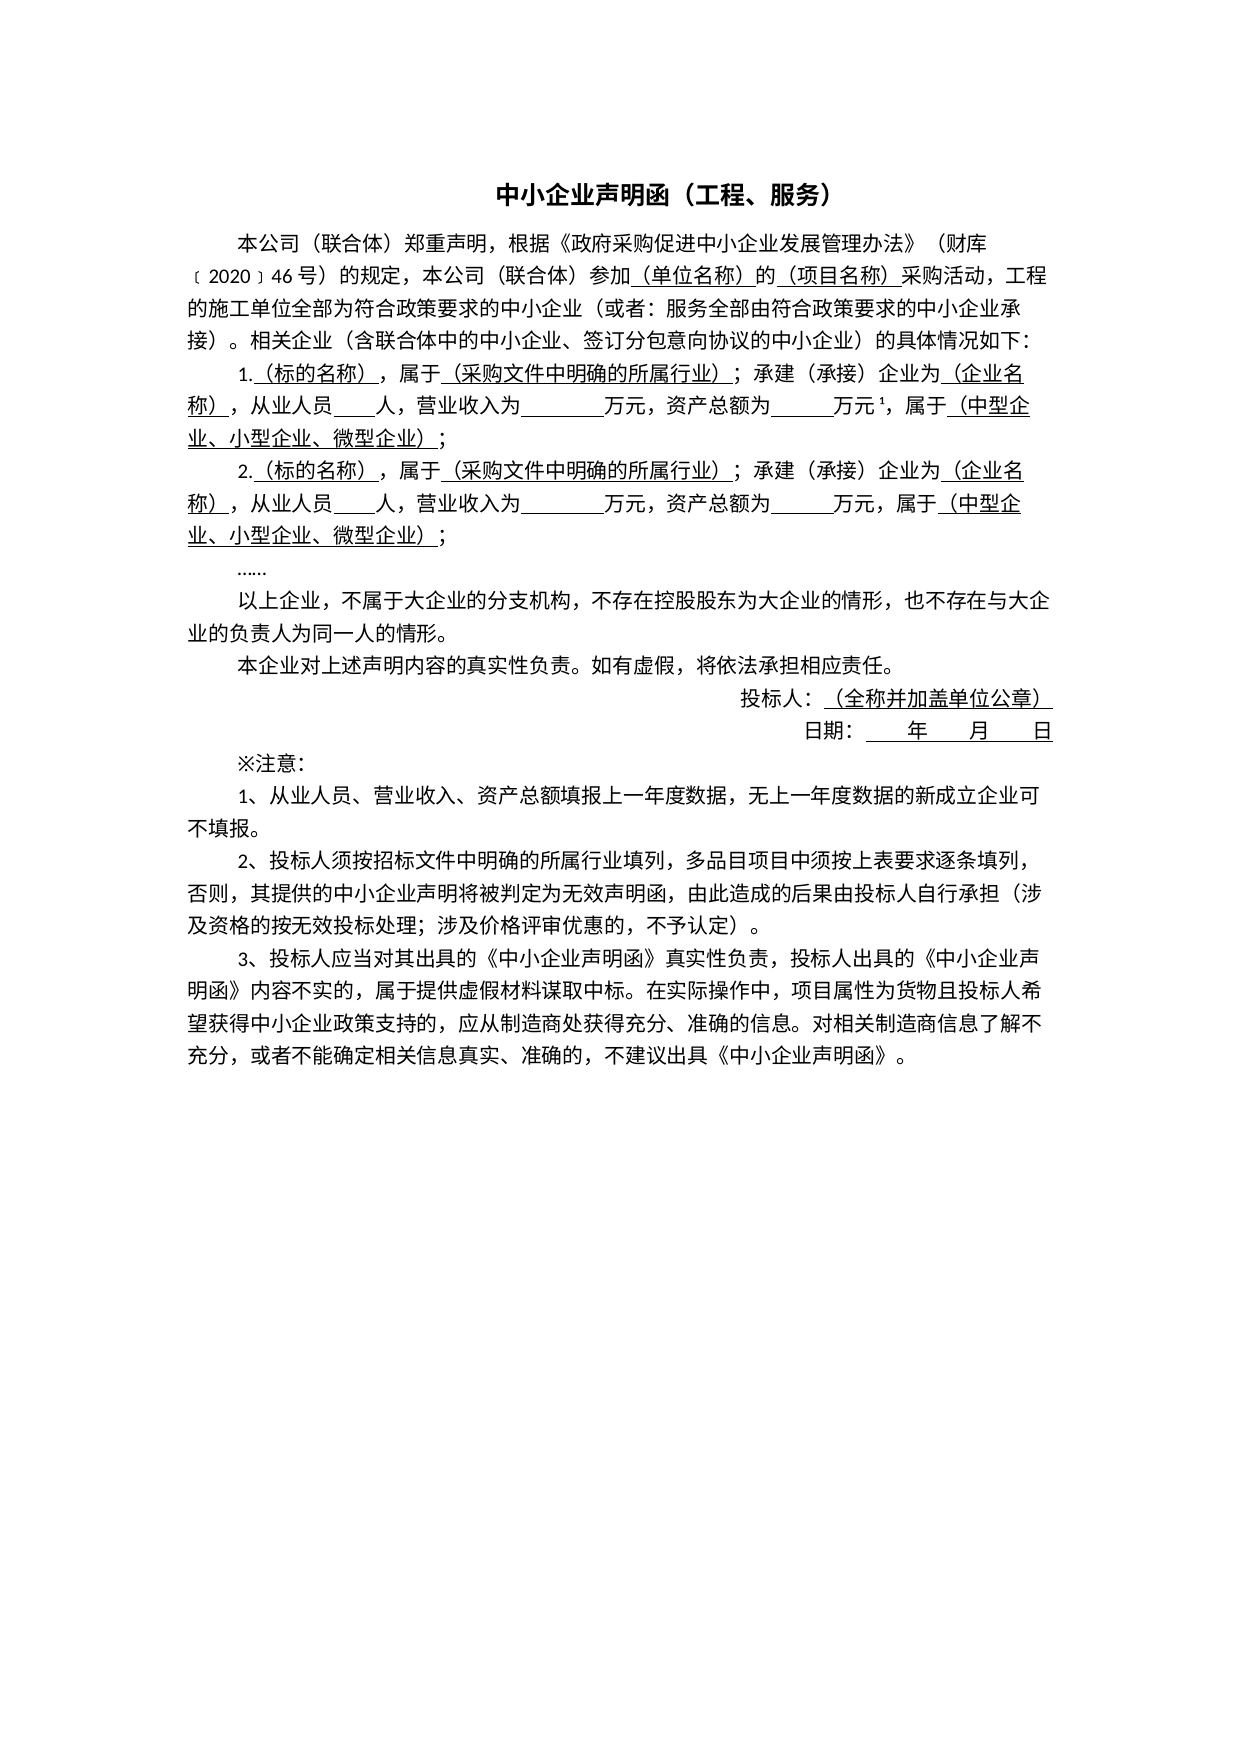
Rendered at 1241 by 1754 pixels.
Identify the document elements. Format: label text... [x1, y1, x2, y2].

text …… [187, 552, 1053, 584]
text 以上企业，不属于大企业的分支机构，不存在控股股东为大企业的情形，也不存在与大企业的负责人为同一人的情形。 [187, 584, 1053, 649]
text 2、投标人须按招标文件中明确的所属行业填列，多品目项目中须按上表要求逐条填列，否则，其提供的中小企业声明将被判定为无效声明函，由此造成的后果由投标人自行承担（涉及资格的按无效投标处理；涉及价格评审优惠的，不予认定）。 [187, 844, 1053, 942]
text 1、从业人员、营业收入、资产总额填报上一年度数据，无上一年度数据的新成立企业可不填报。 [187, 779, 1053, 844]
text 3、投标人应当对其出具的《中小企业声明函》真实性负责，投标人出具的《中小企业声明函》内容不实的，属于提供虚假材料谋取中标。在实际操作中，项目属性为货物且投标人希望获得中小企业政策支持的，应从制造商处获得充分、准确的信息。对相关制造商信息了解不充分，或者不能确定相关信息真实、准确的，不建议出具《中小企业声明函》。 [187, 942, 1053, 1072]
text 1.（标的名称），属于（采购文件中明确的所属行业）；承建（承接）企业为（企业名称），从业人员 人，营业收入为 万元，资产总额为 万元¹，属于（中型企业、小型企业、微型企业）； [187, 357, 1053, 454]
text 本公司（联合体）郑重声明，根据《政府采购促进中小企业发展管理办法》（财库﹝2020﹞46 号）的规定，本公司（联合体）参加（单位名称）的（项目名称）采购活动，工程的施工单位全部为符合政策要求的中小企业（或者：服务全部由符合政策要求的中小企业承接）。相关企业（含联合体中的中小企业、签订分包意向协议的中小企业）的具体情况如下： [187, 227, 1053, 357]
text 中小企业声明函（工程、服务） [187, 162, 1053, 227]
text 投标人：（全称并加盖单位公章） [187, 682, 1053, 714]
text 日期： 年 月 日 [187, 714, 1053, 747]
text 本企业对上述声明内容的真实性负责。如有虚假，将依法承担相应责任。 [187, 649, 1053, 682]
text ※注意： [187, 747, 1053, 779]
text 2.（标的名称），属于（采购文件中明确的所属行业）；承建（承接）企业为（企业名称），从业人员 人，营业收入为 万元，资产总额为 万元，属于（中型企业、小型企业、微型企业）； [187, 454, 1053, 552]
